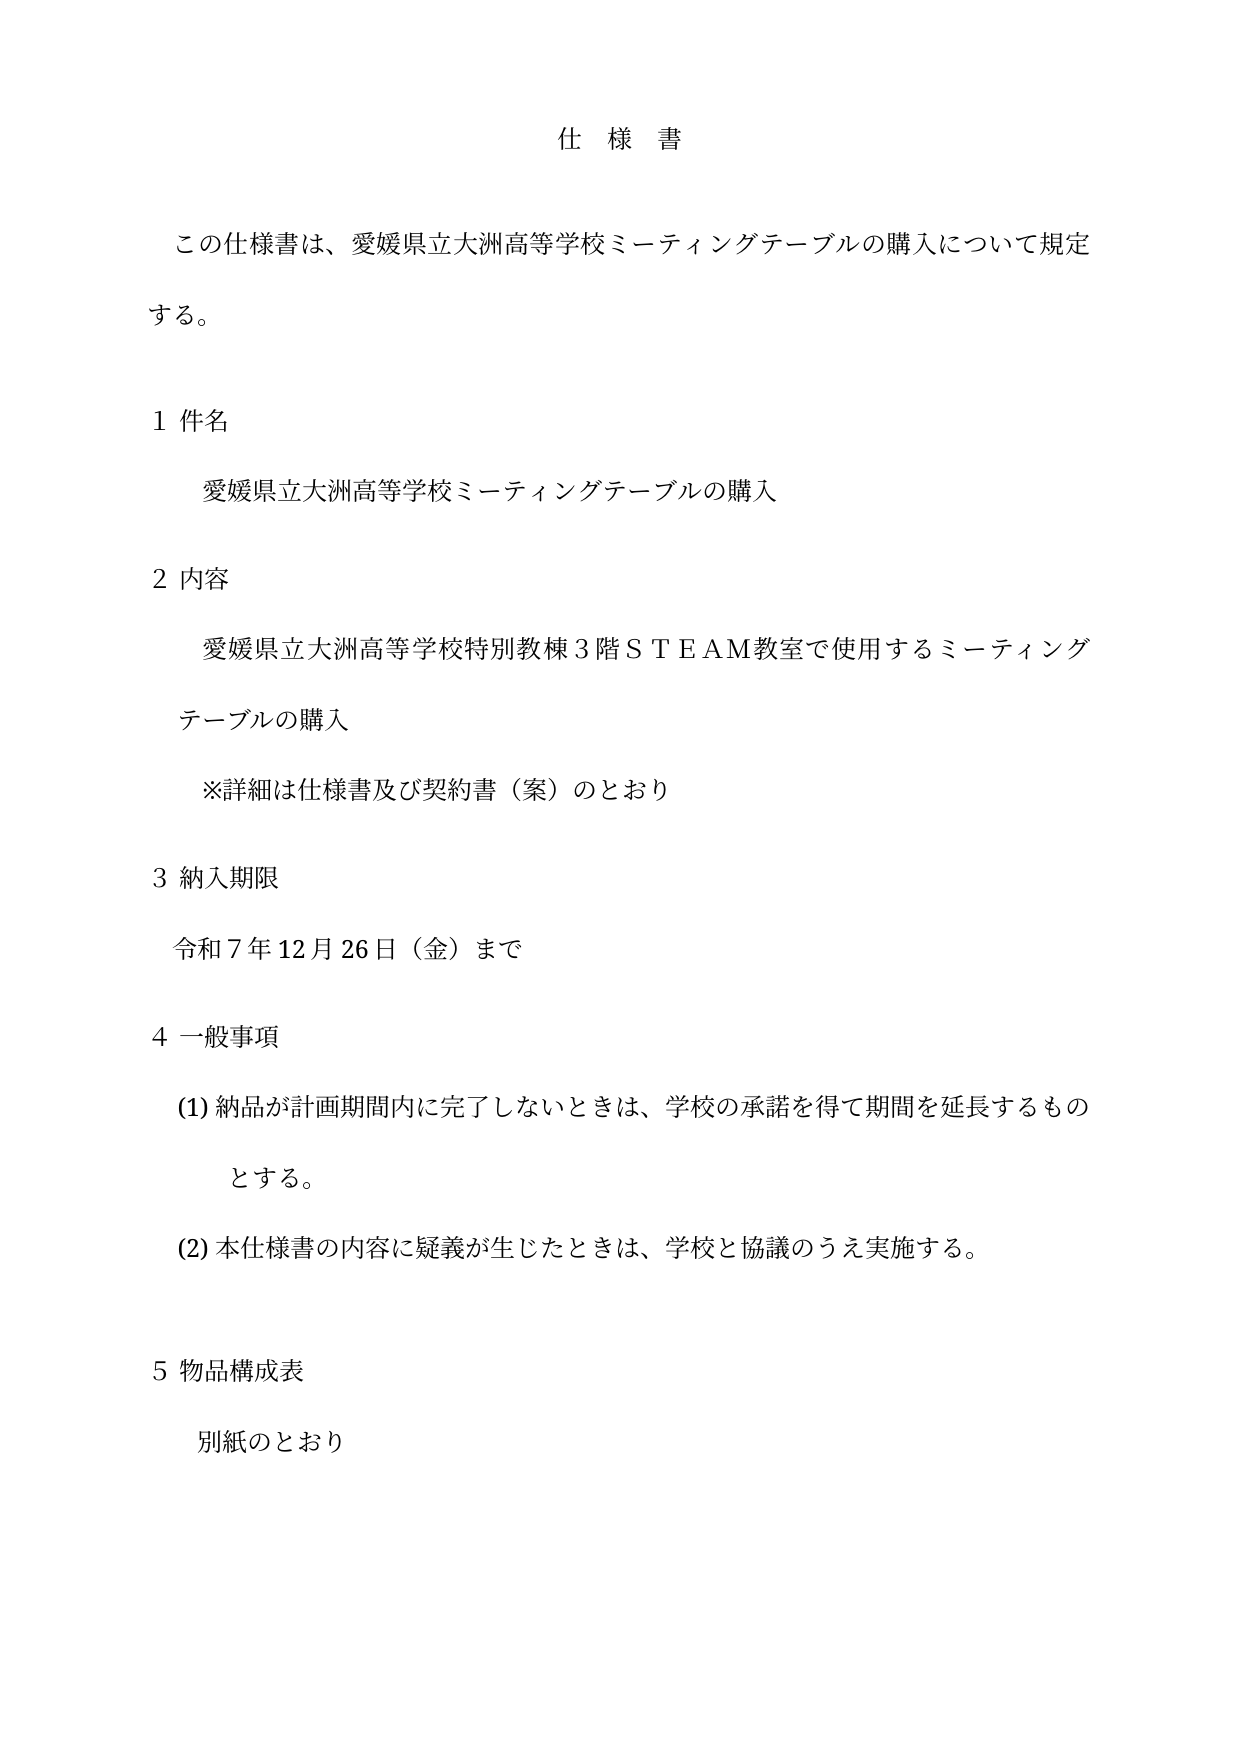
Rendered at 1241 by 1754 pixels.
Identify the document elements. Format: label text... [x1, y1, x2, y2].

text 別紙のとおり [148, 1405, 1092, 1476]
text 仕 様 書 [148, 102, 1092, 173]
text 愛媛県立大洲高等学校ミーティングテーブルの購入 [177, 454, 1092, 525]
text ３ 納入期限 [148, 842, 1092, 912]
text ５ 物品構成表 [148, 1335, 1092, 1405]
text この仕様書は、愛媛県立大洲高等学校ミーティングテーブルの購入について規定する。 [148, 208, 1092, 349]
text １ 件名 [148, 384, 1092, 454]
text 令和７年12月26日（金）まで [148, 912, 1092, 983]
text ２ 内容 [148, 542, 1092, 613]
text ※詳細は仕様書及び契約書（案）のとおり [177, 754, 1092, 824]
text 愛媛県立大洲高等学校特別教棟３階ＳＴＥＡＭ教室で使用するミーティングテーブルの購入 [177, 613, 1092, 754]
text (1) 納品が計画期間内に完了しないときは、学校の承諾を得て期間を延長するものとする｡ [177, 1071, 1092, 1211]
text ４ 一般事項 [148, 1000, 1092, 1071]
text (2) 本仕様書の内容に疑義が生じたときは、学校と協議のうえ実施する｡ [177, 1211, 1092, 1282]
